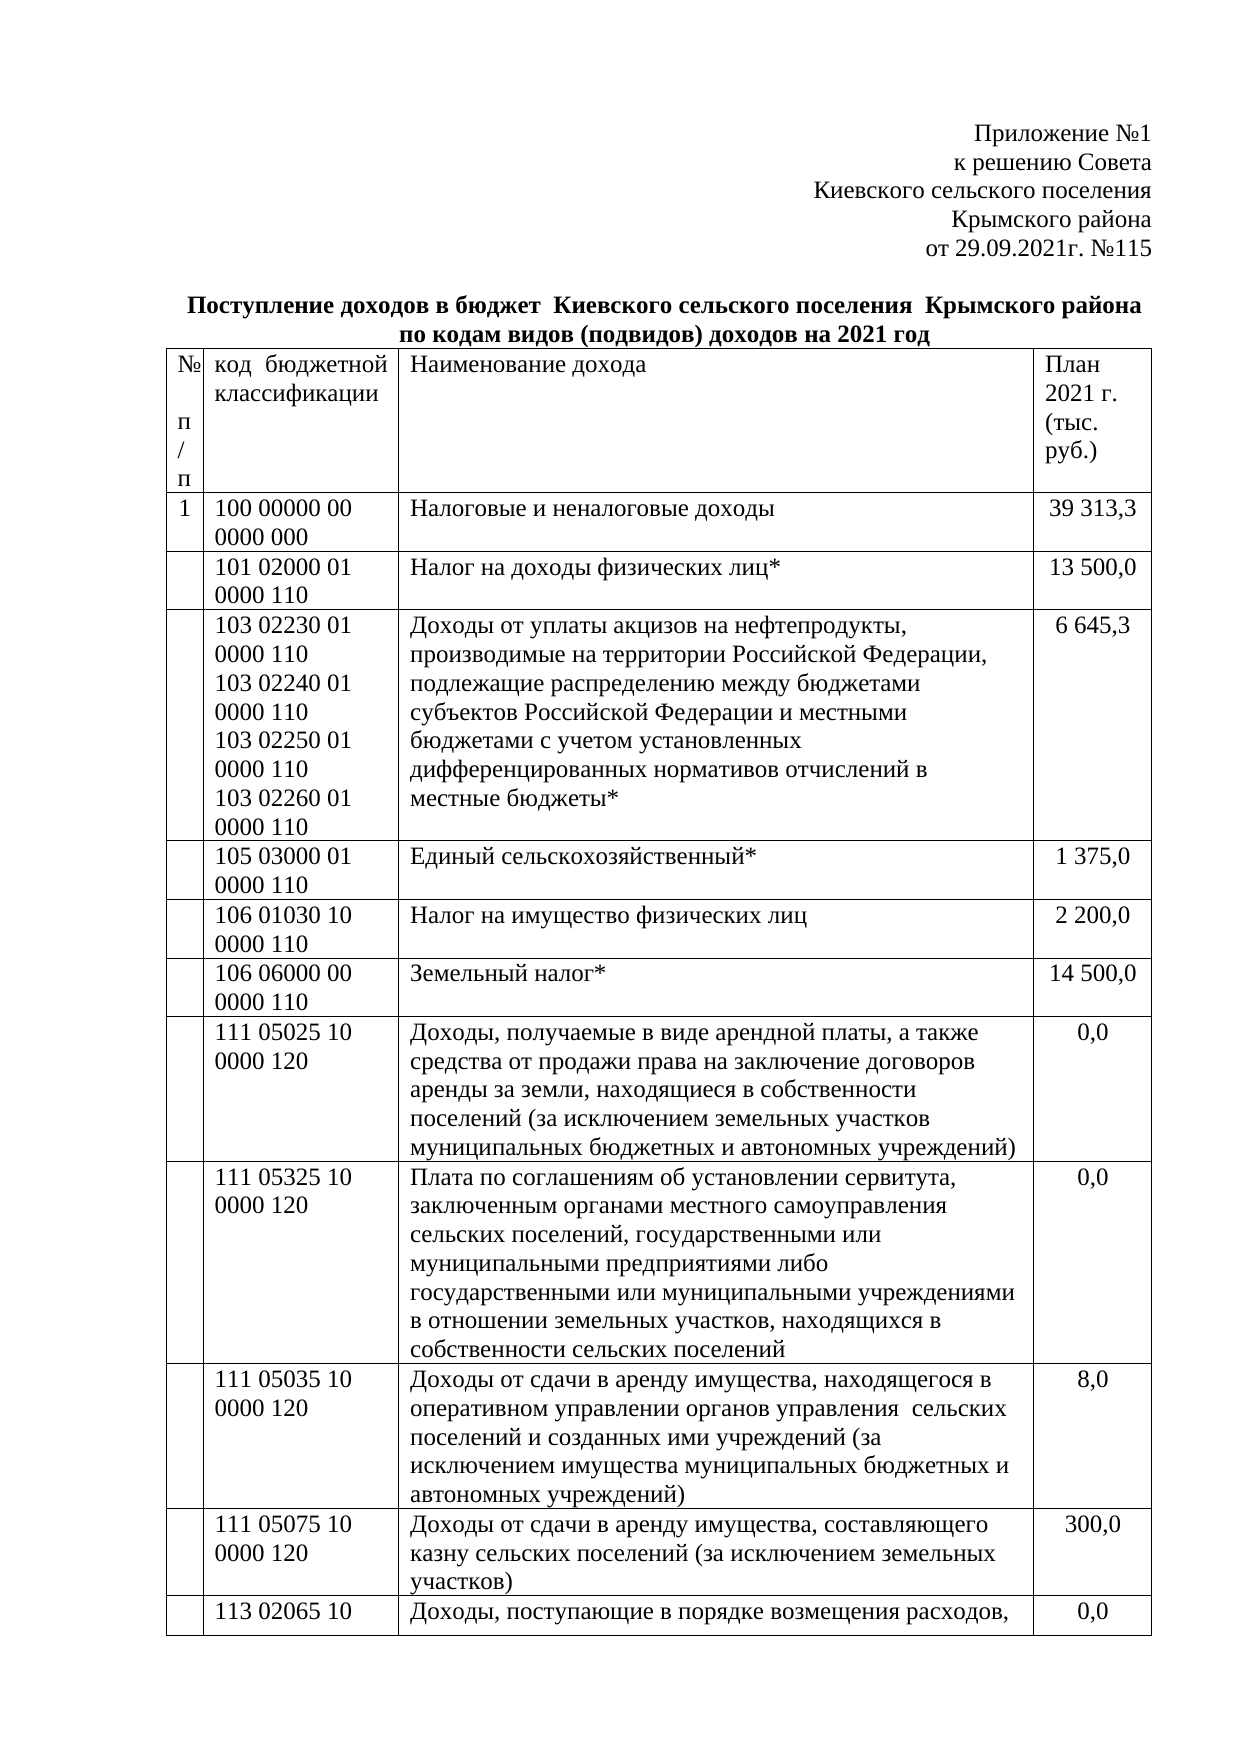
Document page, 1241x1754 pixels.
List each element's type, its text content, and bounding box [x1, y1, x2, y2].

table_cell 2 200,0 [1034, 900, 1151, 957]
text от 29.09.2021г. №115 [177, 233, 1152, 262]
table_cell 111 05025 10 0000 120 [204, 1017, 398, 1161]
table_cell 8,0 [1034, 1364, 1151, 1508]
table_cell 111 05035 10 0000 120 [204, 1364, 398, 1508]
table_cell 6 645,3 [1034, 610, 1151, 840]
table_header код бюджетной классификации [204, 349, 398, 492]
table_cell [167, 610, 203, 840]
table_cell 111 05325 10 0000 120 [204, 1162, 398, 1363]
table_cell [167, 1364, 203, 1508]
table_cell Доходы от сдачи в аренду имущества, составляющего казну сельских поселений (за исключением земельных участков) [399, 1509, 1033, 1595]
table_cell 100 00000 00 0000 000 [204, 493, 398, 551]
text к решению Совета [177, 147, 1152, 176]
text Поступление доходов в бюджет Киевского сельского поселения Крымского района по кодам видов (подвидов) доходов на 2021 год [177, 291, 1152, 348]
table_cell 101 02000 01 0000 110 [204, 552, 398, 609]
table_cell Плата по соглашениям об установлении сервитута, заключенным органами местного самоуправления сельских поселений, государственными или муниципальными предприятиями либо государственными или муниципальными учреждениями в отношении земельных участков, находящихся в собственности сельских поселений [399, 1162, 1033, 1363]
table_cell 0,0 [1034, 1162, 1151, 1363]
text Киевского сельского поселения [177, 176, 1152, 204]
table_cell 1 375,0 [1034, 841, 1151, 899]
table_cell 105 03000 01 0000 110 [204, 841, 398, 899]
table_cell Земельный налог* [399, 959, 1033, 1016]
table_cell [399, 1596, 1033, 1635]
text Крымского района [177, 204, 1152, 233]
table_cell 0,0 [1034, 1017, 1151, 1161]
table_cell [167, 1017, 203, 1161]
table_cell 13 500,0 [1034, 552, 1151, 609]
table_cell [167, 959, 203, 1016]
table_cell [167, 900, 203, 957]
table_header № п/п [167, 349, 203, 492]
table_cell 111 05075 10 0000 120 [204, 1509, 398, 1595]
table_cell [167, 1509, 203, 1595]
table_cell Доходы от сдачи в аренду имущества, находящегося в оперативном управлении органов управления сельских поселений и созданных ими учреждений (за исключением имущества муниципальных бюджетных и автономных учреждений) [399, 1364, 1033, 1508]
table_cell Доходы от уплаты акцизов на нефтепродукты, производимые на территории Российской Федерации, подлежащие распределению между бюджетами субъектов Российской Федерации и местными бюджетами с учетом установленных дифференцированных нормативов отчислений в местные бюджеты* [399, 610, 1033, 840]
table_cell 103 02230 01 0000 110 103 02240 01 0000 110 103 02250 01 0000 110 103 02260 01 0000 110 [204, 610, 398, 840]
table_cell [167, 1162, 203, 1363]
table_cell 39 313,3 [1034, 493, 1151, 551]
table_cell Единый сельскохозяйственный* [399, 841, 1033, 899]
table_header Наименование дохода [399, 349, 1033, 492]
table_cell [167, 552, 203, 609]
table_cell [167, 841, 203, 899]
table_cell Налог на имущество физических лиц [399, 900, 1033, 957]
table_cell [204, 1596, 398, 1635]
table_cell 14 500,0 [1034, 959, 1151, 1016]
table_cell [167, 1596, 203, 1635]
table_header План 2021 г. (тыс. руб.) [1034, 349, 1151, 492]
table_cell 106 06000 00 0000 110 [204, 959, 398, 1016]
table_cell 0,0 [1034, 1596, 1151, 1635]
table_cell 300,0 [1034, 1509, 1151, 1595]
text Приложение №1 [177, 118, 1152, 147]
table_cell Налог на доходы физических лиц* [399, 552, 1033, 609]
table_cell Налоговые и неналоговые доходы [399, 493, 1033, 551]
table_cell Доходы, получаемые в виде арендной платы, а также средства от продажи права на заключение договоров аренды за земли, находящиеся в собственности поселений (за исключением земельных участков муниципальных бюджетных и автономных учреждений) [399, 1017, 1033, 1161]
table_cell 106 01030 10 0000 110 [204, 900, 398, 957]
table_cell 1 [167, 493, 203, 551]
